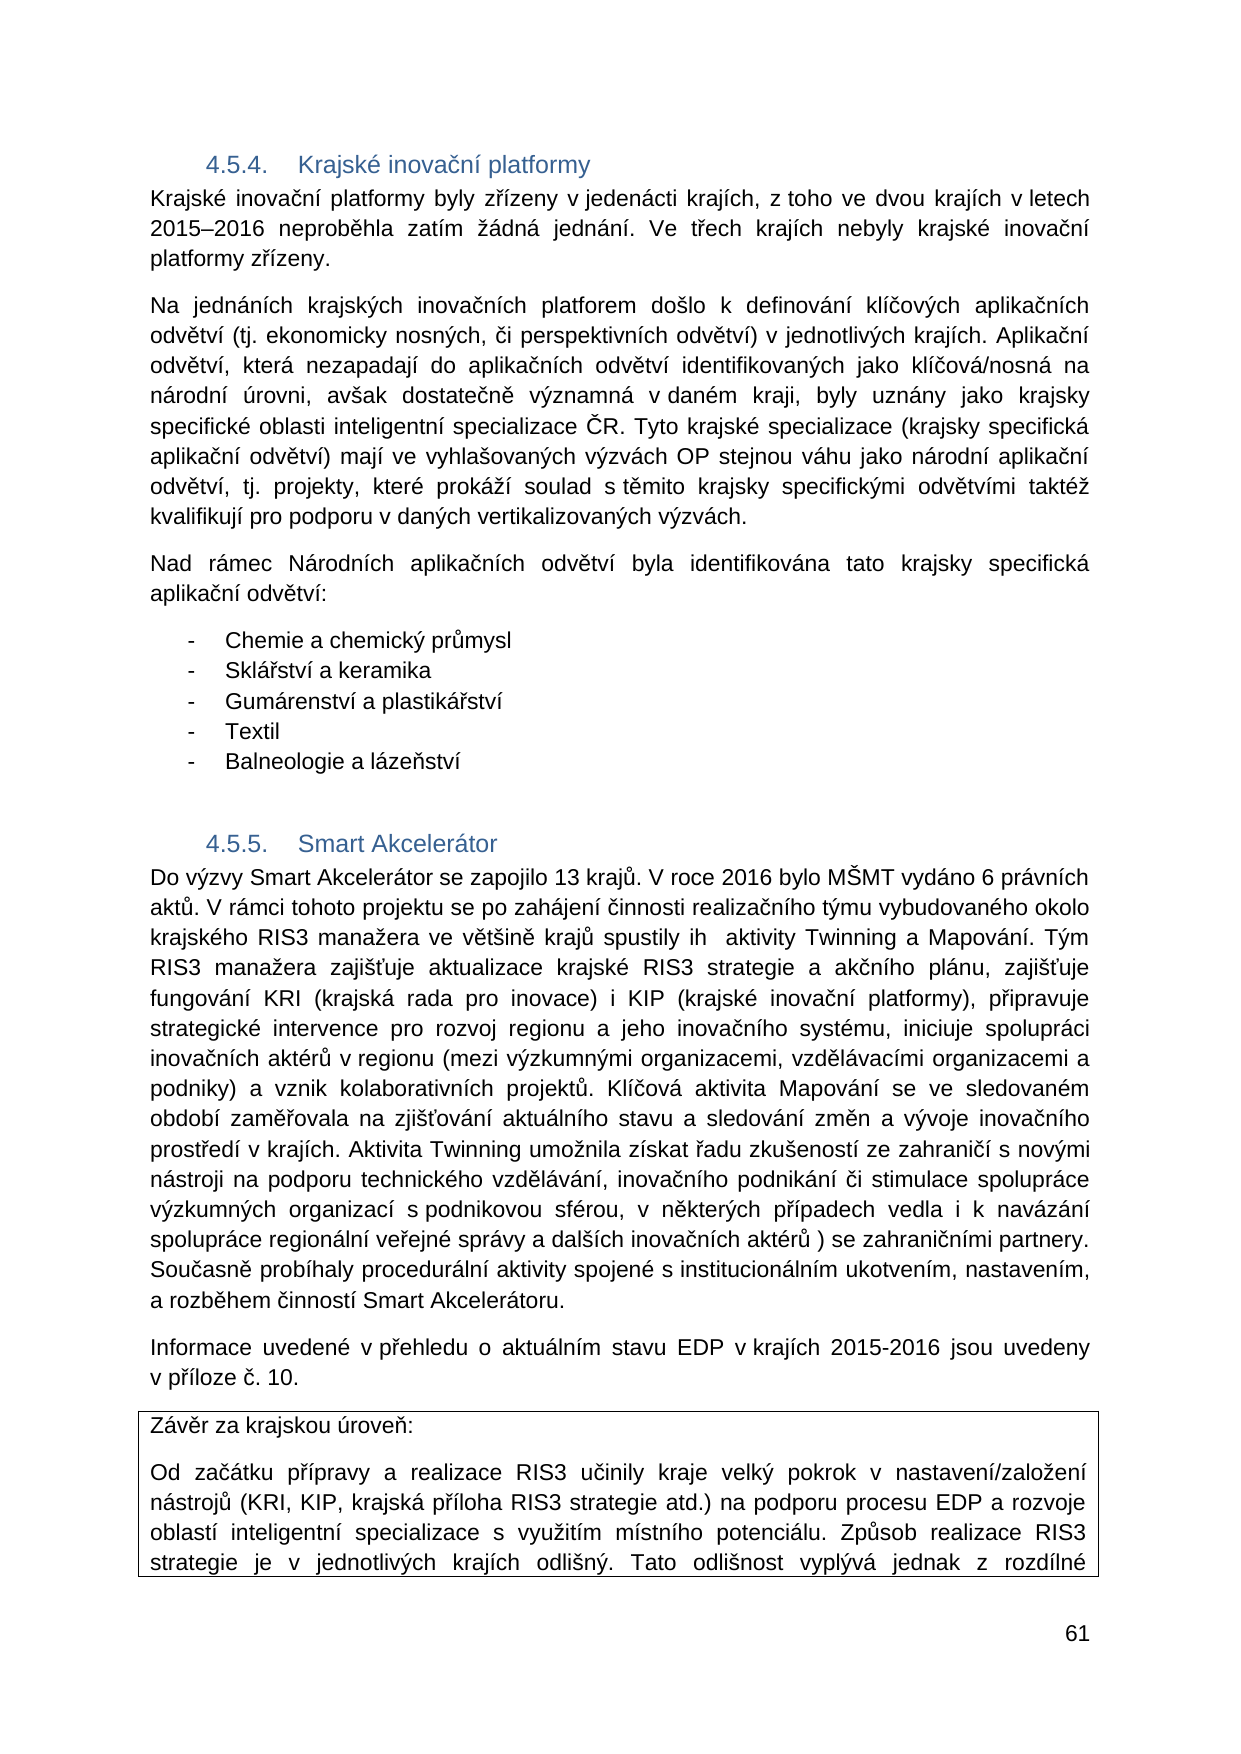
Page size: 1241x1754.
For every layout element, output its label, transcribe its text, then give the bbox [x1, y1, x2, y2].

text Do výzvy Smart Akcelerátor se zapojilo 13 krajů. V roce 2016 bylo MŠMT vydáno 6 právních aktů. V rámci tohoto projektu se po zahájení činnosti realizačního týmu vybudovaného okolo krajského RIS3 manažera ve většině krajů spustily ih aktivity Twinning a Mapování. Tým RIS3 manažera zajišťuje aktualizace krajské RIS3 strategie a akčního plánu, zajišťuje fungování KRI (krajská rada pro inovace) i KIP (krajské inovační platformy), připravuje strategické intervence pro rozvoj regionu a jeho inovačního systému, iniciuje spolupráci inovačních aktérů v regionu (mezi výzkumnými organizacemi, vzdělávacími organizacemi a podniky) a vznik kolaborativních projektů. Klíčová aktivita Mapování se ve sledovaném období zaměřovala na zjišťování aktuálního stavu a sledování změn a vývoje inovačního prostředí v krajích. Aktivita Twinning umožnila získat řadu zkušeností ze zahraničí s novými nástroji na podporu technického vzdělávání, inovačního podnikání či stimulace spolupráce výzkumných organizací s podnikovou sférou, v některých případech vedla i k navázání spolupráce regionální veřejné správy a dalších inovačních aktérů ) se zahraničními partnery. Současně probíhaly procedurální aktivity spojené s institucionálním ukotvením, nastavením, a rozběhem činností Smart Akcelerátoru. [150, 864, 1090, 1313]
list Gumárenství a plastikářství [187, 688, 1090, 714]
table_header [139, 1412, 1098, 1576]
list Sklářství a keramika [187, 657, 1090, 684]
list Balneologie a lázeňství [187, 748, 1090, 774]
subtitle Krajské inovační platformy [268, 150, 1090, 179]
subtitle Smart Akcelerátor [268, 829, 1090, 858]
list Chemie a chemický průmysl [187, 627, 1090, 653]
text Na jednáních krajských inovačních platforem došlo k definování klíčových aplikačních odvětví (tj. ekonomicky nosných, či perspektivních odvětví) v jednotlivých krajích. Aplikační odvětví, která nezapadají do aplikačních odvětví identifikovaných jako klíčová/nosná na národní úrovni, avšak dostatečně významná v daném kraji, byly uznány jako krajsky specifické oblasti inteligentní specializace ČR. Tyto krajské specializace (krajsky specifická aplikační odvětví) mají ve vyhlašovaných výzvách OP stejnou váhu jako národní aplikační odvětví, tj. projekty, které prokáží soulad s těmito krajsky specifickými odvětvími taktéž kvalifikují pro podporu v daných vertikalizovaných výzvách. [150, 292, 1090, 529]
text Krajské inovační platformy byly zřízeny v jedenácti krajích, z toho ve dvou krajích v letech 2015–2016 neproběhla zatím žádná jednání. Ve třech krajích nebyly krajské inovační platformy zřízeny. [150, 184, 1090, 271]
text Informace uvedené v přehledu o aktuálním stavu EDP v krajích 2015-2016 jsou uvedeny v příloze č. 10. [150, 1333, 1090, 1390]
text Nad rámec Národních aplikačních odvětví byla identifikována tato krajsky specifická aplikační odvětví: [150, 550, 1090, 607]
list Textil [187, 718, 1090, 744]
